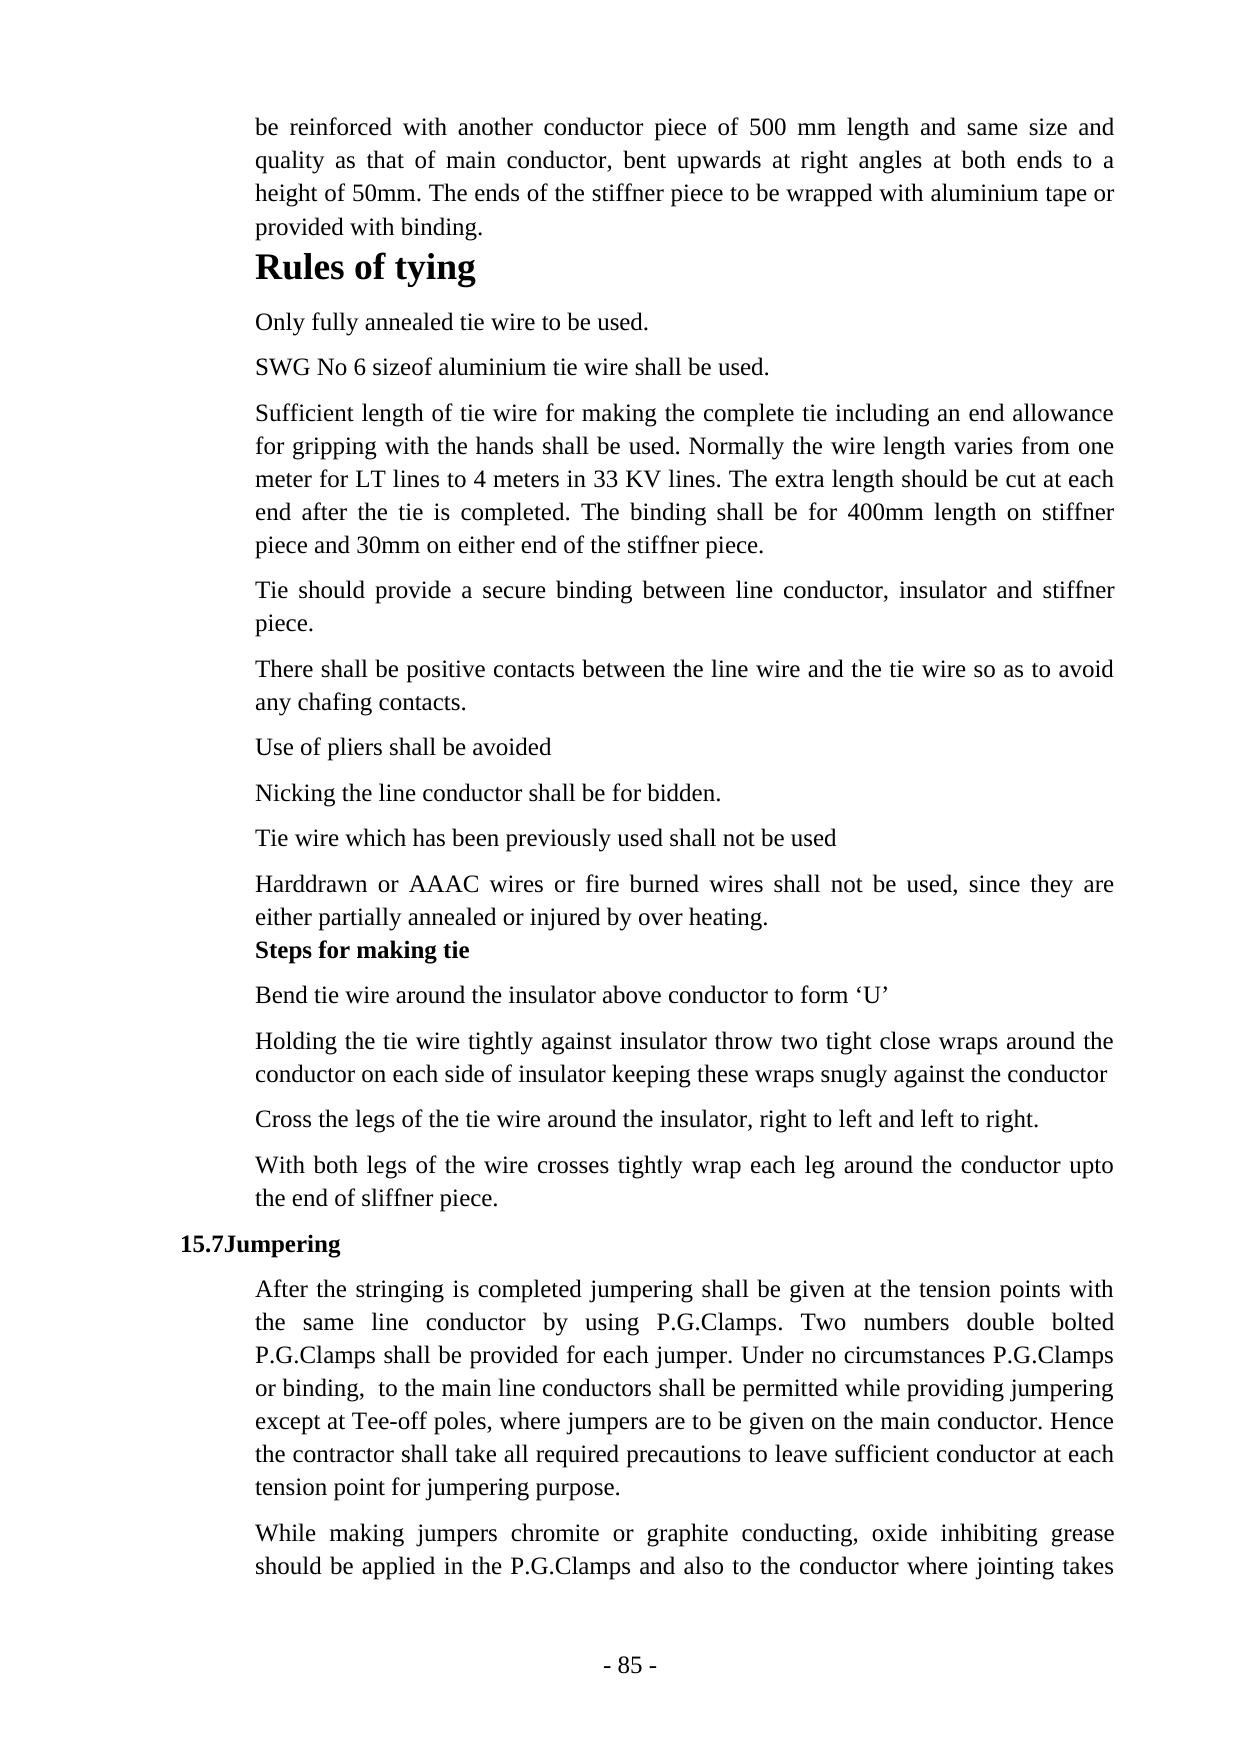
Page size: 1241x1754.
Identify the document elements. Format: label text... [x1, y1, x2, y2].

text Use of pliers shall be avoided [255, 732, 1115, 761]
text Tie wire which has been previously used shall not be used [255, 823, 1115, 852]
text Only fully annealed tie wire to be used. [255, 307, 1115, 335]
text 15.7Jumpering [180, 1229, 1115, 1257]
subtitle Rules of tying [180, 244, 1115, 288]
text Cross the legs of the tie wire around the insulator, right to left and left to right. [180, 1104, 1115, 1133]
text Sufficient length of tie wire for making the complete tie including an end allowance for gripping with the hands shall be used. Normally the wire length varies from one meter for LT lines to 4 meters in 33 KV lines. The extra length should be cut at each end after the tie is completed. The binding shall be for 400mm length on stiffner piece and 30mm on either end of the stiffner piece. [255, 398, 1115, 558]
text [255, 1518, 1115, 1579]
text Nicking the line conductor shall be for bidden. [255, 778, 1115, 807]
text Bend tie wire around the insulator above conductor to form ‘U’ [180, 981, 1115, 1009]
text Harddrawn or AAAC wires or fire burned wires shall not be used, since they are either partially annealed or injured by over heating. [255, 869, 1115, 931]
text After the stringing is completed jumpering shall be given at the tension points with the same line conductor by using P.G.Clamps. Two numbers double bolted P.G.Clamps shall be provided for each jumper. Under no circumstances P.G.Clamps or binding, to the main line conductors shall be permitted while providing jumpering except at Tee-off poles, where jumpers are to be given on the main conductor. Hence the contractor shall take all required precautions to leave sufficient conductor at each tension point for jumpering purpose. [255, 1274, 1115, 1501]
text Tie should provide a secure binding between line conductor, insulator and stiffner piece. [255, 575, 1115, 637]
subtitle Steps for making tie [180, 935, 1115, 964]
text With both legs of the wire crosses tightly wrap each leg around the conductor upto the end of sliffner piece. [255, 1150, 1115, 1212]
text There shall be positive contacts between the line wire and the tie wire so as to avoid any chafing contacts. [255, 654, 1115, 716]
text SWG No 6 sizeof aluminium tie wire shall be used. [255, 352, 1115, 381]
text Holding the tie wire tightly against insulator throw two tight close wraps around the conductor on each side of insulator keeping these wraps snugly against the conductor [255, 1026, 1115, 1088]
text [255, 112, 1115, 240]
